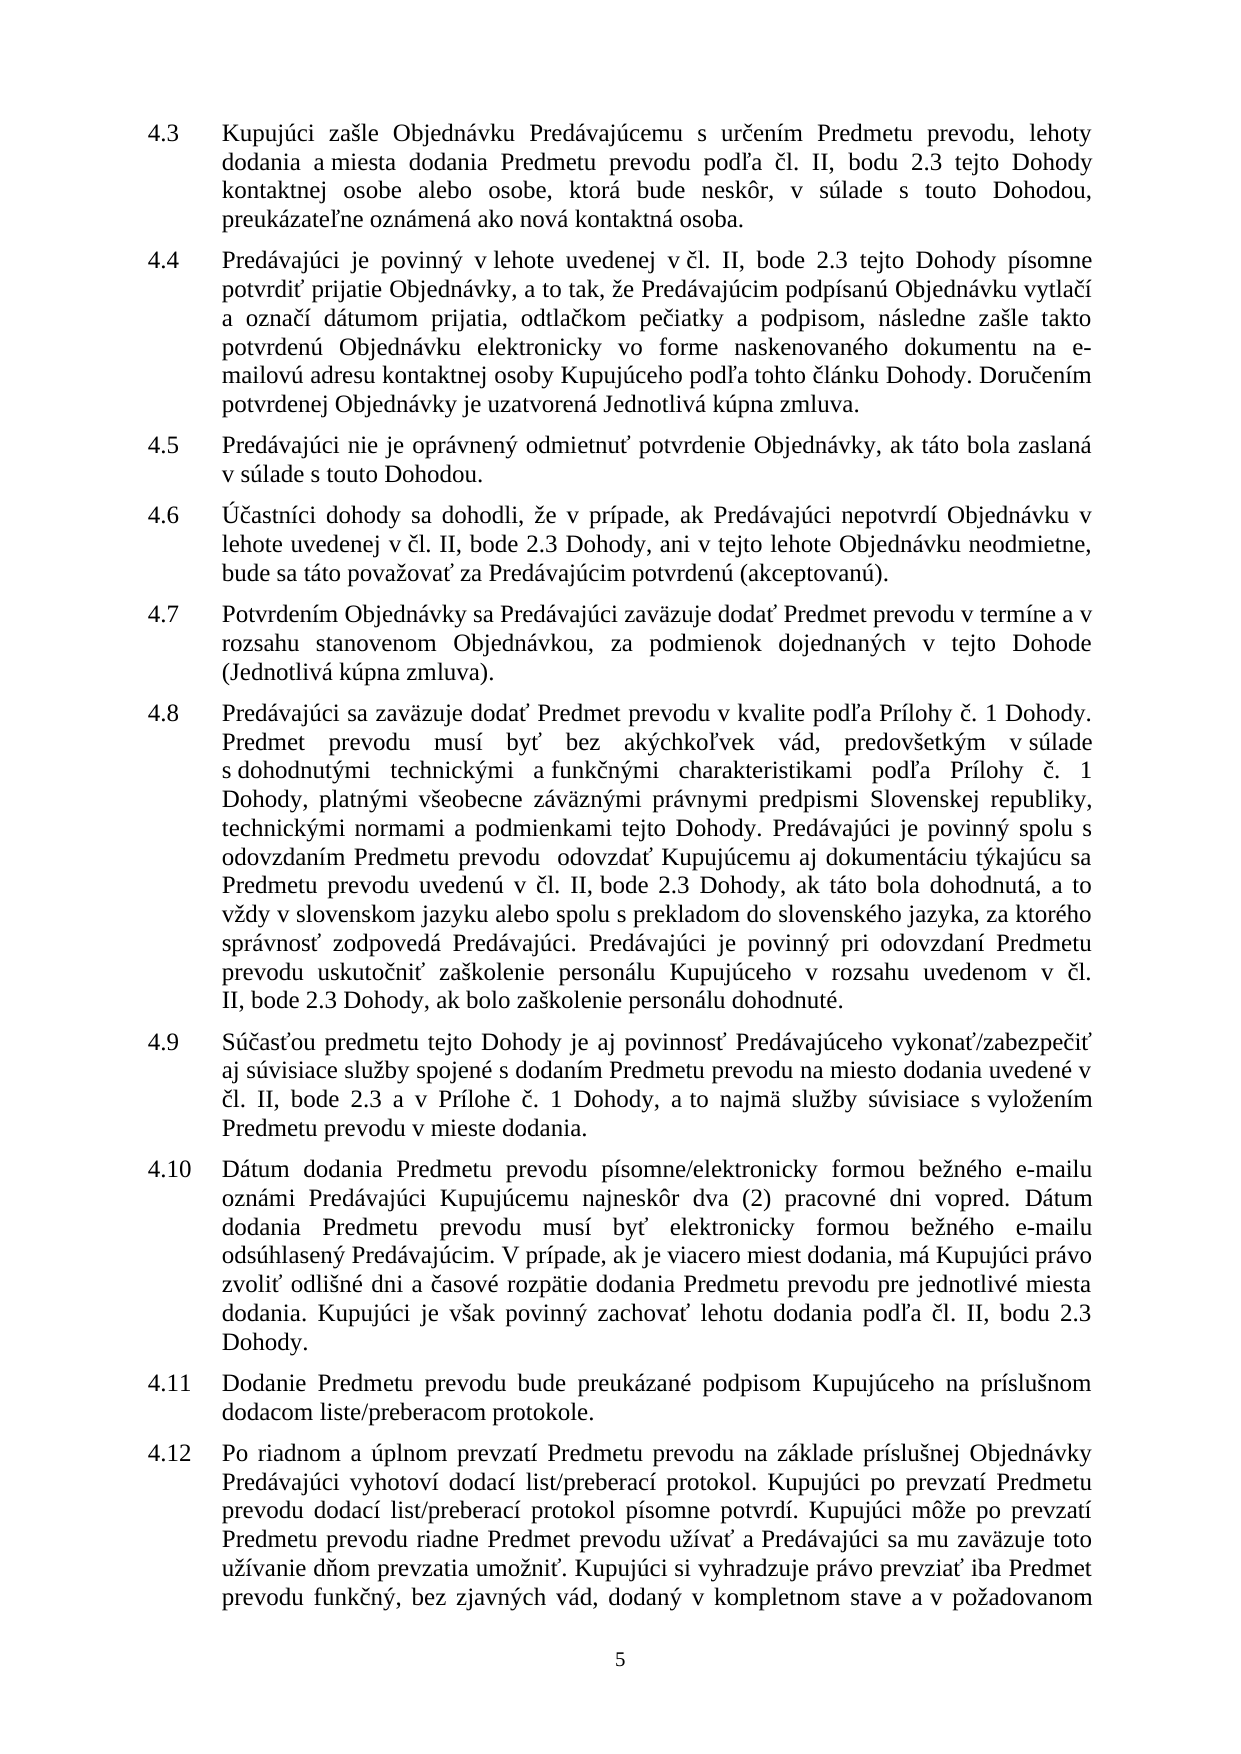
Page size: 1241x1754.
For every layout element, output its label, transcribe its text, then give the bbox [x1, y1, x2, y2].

list Kupujúci zašle Objednávku Predávajúcemu s určením Predmetu prevodu, lehoty dodania a miesta dodania Predmetu prevodu podľa čl. II, bodu 2.3 tejto Dohody kontaktnej osobe alebo osobe, ktorá bude neskôr, v súlade s touto Dohodou, preukázateľne oznámená ako nová kontaktná osoba. [148, 118, 1092, 233]
list Dodanie Predmetu prevodu bude preukázané podpisom Kupujúceho na príslušnom dodacom liste/preberacom protokole. [148, 1368, 1092, 1426]
list Predávajúci je povinný v lehote uvedenej v čl. II, bode 2.3 tejto Dohody písomne potvrdiť prijatie Objednávky, a to tak, že Predávajúcim podpísanú Objednávku vytlačí a označí dátumom prijatia, odtlačkom pečiatky a podpisom, následne zašle takto potvrdenú Objednávku elektronicky vo forme naskenovaného dokumentu na e-mailovú adresu kontaktnej osoby Kupujúceho podľa tohto článku Dohody. Doručením potvrdenej Objednávky je uzatvorená Jednotlivá kúpna zmluva. [148, 246, 1092, 418]
list Predávajúci nie je oprávnený odmietnuť potvrdenie Objednávky, ak táto bola zaslaná v súlade s touto Dohodou. [148, 431, 1092, 488]
list Súčasťou predmetu tejto Dohody je aj povinnosť Predávajúceho vykonať/zabezpečiť aj súvisiace služby spojené s dodaním Predmetu prevodu na miesto dodania uvedené v čl. II, bode 2.3 a v Prílohe č. 1 Dohody, a to najmä služby súvisiace s vyložením Predmetu prevodu v mieste dodania. [148, 1027, 1092, 1142]
list Účastníci dohody sa dohodli, že v prípade, ak Predávajúci nepotvrdí Objednávku v lehote uvedenej v čl. II, bode 2.3 Dohody, ani v tejto lehote Objednávku neodmietne, bude sa táto považovať za Predávajúcim potvrdenú (akceptovanú). [148, 501, 1092, 587]
list Predávajúci sa zaväzuje dodať Predmet prevodu v kvalite podľa Prílohy č. 1 Dohody. Predmet prevodu musí byť bez akýchkoľvek vád, predovšetkým v súlade s dohodnutými technickými a funkčnými charakteristikami podľa Prílohy č. 1 Dohody, platnými všeobecne záväznými právnymi predpismi Slovenskej republiky, technickými normami a podmienkami tejto Dohody. Predávajúci je povinný spolu s odovzdaním Predmetu prevodu odovzdať Kupujúcemu aj dokumentáciu týkajúcu sa Predmetu prevodu uvedenú v čl. II, bode 2.3 Dohody, ak táto bola dohodnutá, a to vždy v slovenskom jazyku alebo spolu s prekladom do slovenského jazyka, za ktorého správnosť zodpovedá Predávajúci. Predávajúci je povinný pri odovzdaní Predmetu prevodu uskutočniť zaškolenie personálu Kupujúceho v rozsahu uvedenom v čl. II, bode 2.3 Dohody, ak bolo zaškolenie personálu dohodnuté. [148, 698, 1092, 1014]
list Potvrdením Objednávky sa Predávajúci zaväzuje dodať Predmet prevodu v termíne a v rozsahu stanovenom Objednávkou, za podmienok dojednaných v tejto Dohode (Jednotlivá kúpna zmluva). [148, 599, 1092, 686]
list Dátum dodania Predmetu prevodu písomne/elektronicky formou bežného e-mailu oznámi Predávajúci Kupujúcemu najneskôr dva (2) pracovné dni vopred. Dátum dodania Predmetu prevodu musí byť elektronicky formou bežného e-mailu odsúhlasený Predávajúcim. V prípade, ak je viacero miest dodania, má Kupujúci právo zvoliť odlišné dni a časové rozpätie dodania Predmetu prevodu pre jednotlivé miesta dodania. Kupujúci je však povinný zachovať lehotu dodania podľa čl. II, bodu 2.3 Dohody. [148, 1154, 1092, 1356]
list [148, 1438, 1092, 1611]
